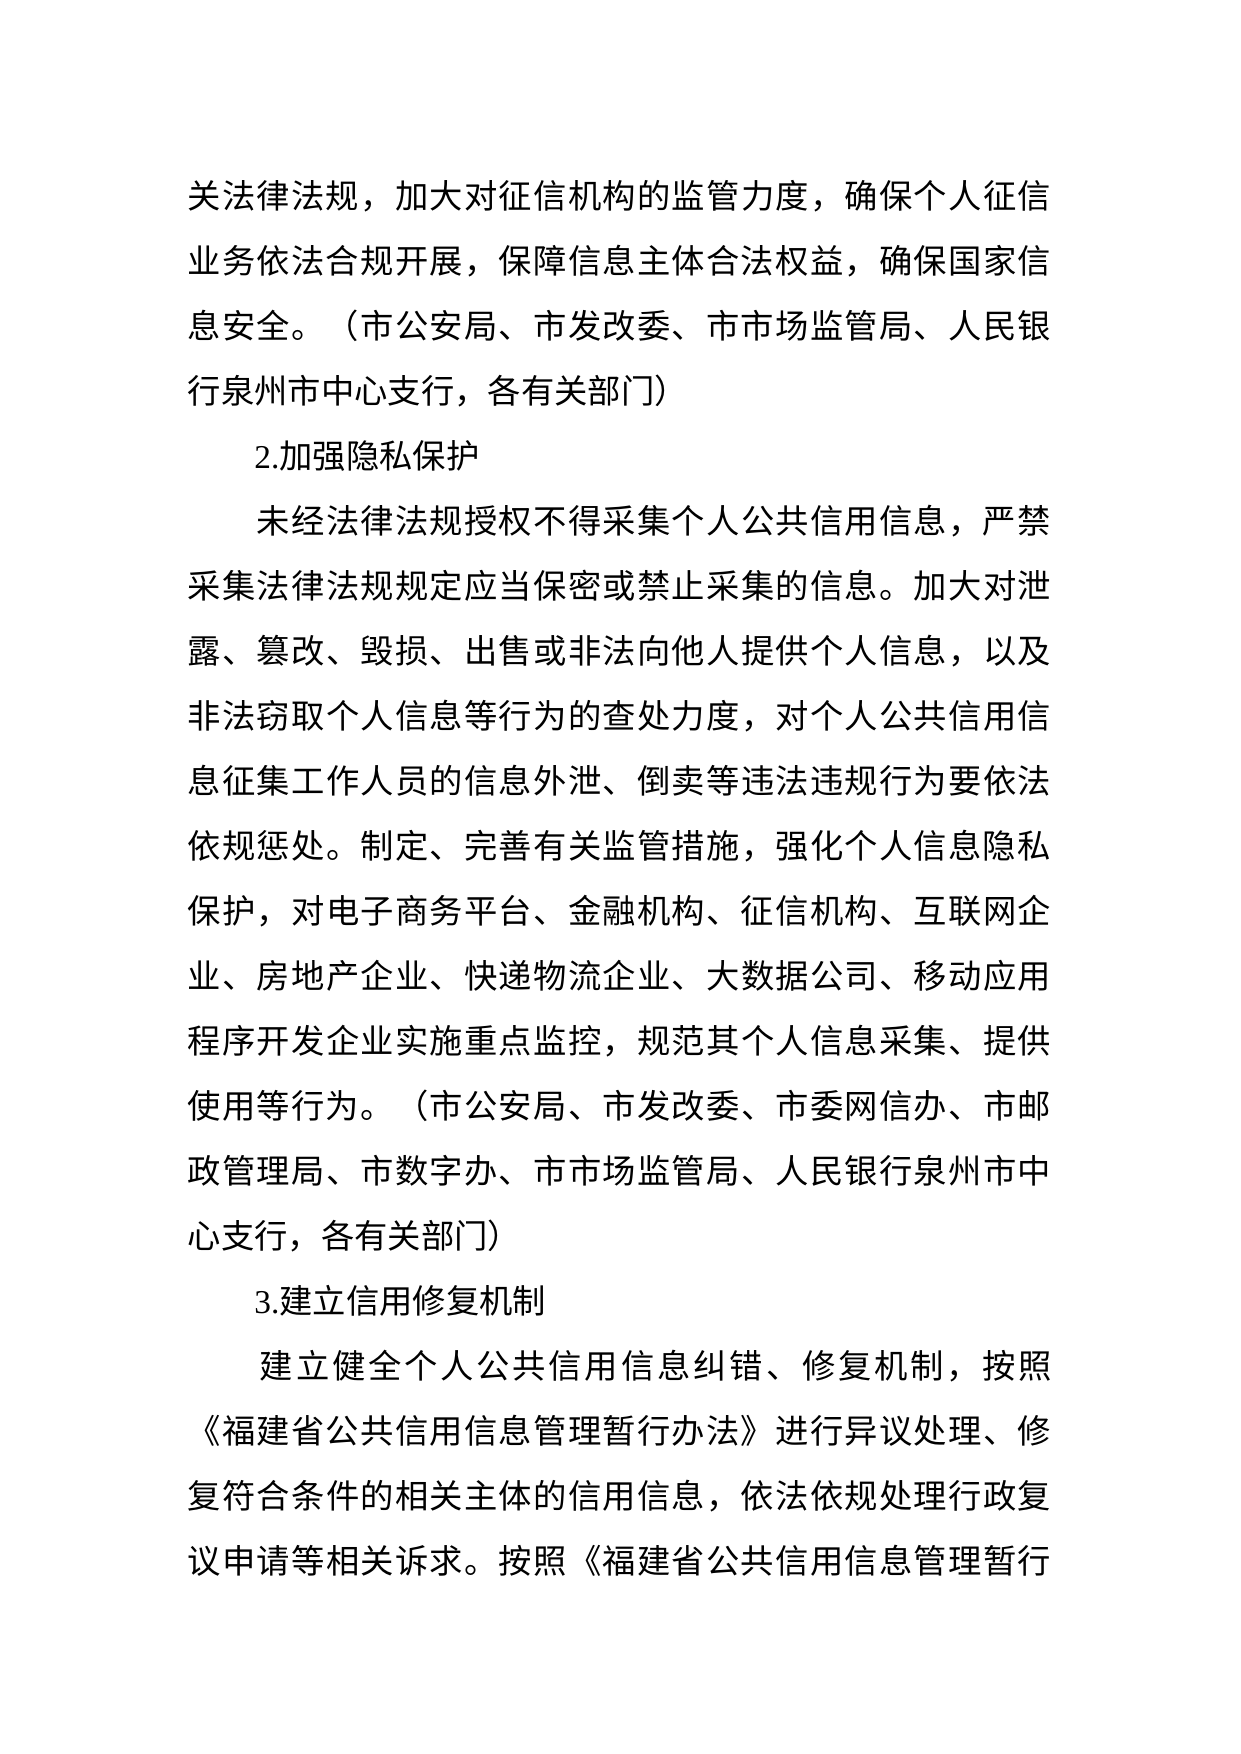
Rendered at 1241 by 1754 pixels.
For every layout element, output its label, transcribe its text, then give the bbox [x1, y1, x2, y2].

text 3.建立信用修复机制 [187, 1267, 1053, 1332]
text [187, 162, 1053, 422]
text 未经法律法规授权不得采集个人公共信用信息，严禁采集法律法规规定应当保密或禁止采集的信息。加大对泄露、篡改、毁损、出售或非法向他人提供个人信息，以及非法窃取个人信息等行为的查处力度，对个人公共信用信息征集工作人员的信息外泄、倒卖等违法违规行为要依法依规惩处。制定、完善有关监管措施，强化个人信息隐私保护，对电子商务平台、金融机构、征信机构、互联网企业、房地产企业、快递物流企业、大数据公司、移动应用程序开发企业实施重点监控，规范其个人信息采集、提供、使用等行为。（市公安局、市发改委、市委网信办、市邮政管理局、市数字办、市市场监管局、人民银行泉州市中心支行，各有关部门） [187, 487, 1053, 1267]
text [187, 1332, 1053, 1592]
text 2.加强隐私保护 [187, 422, 1053, 487]
